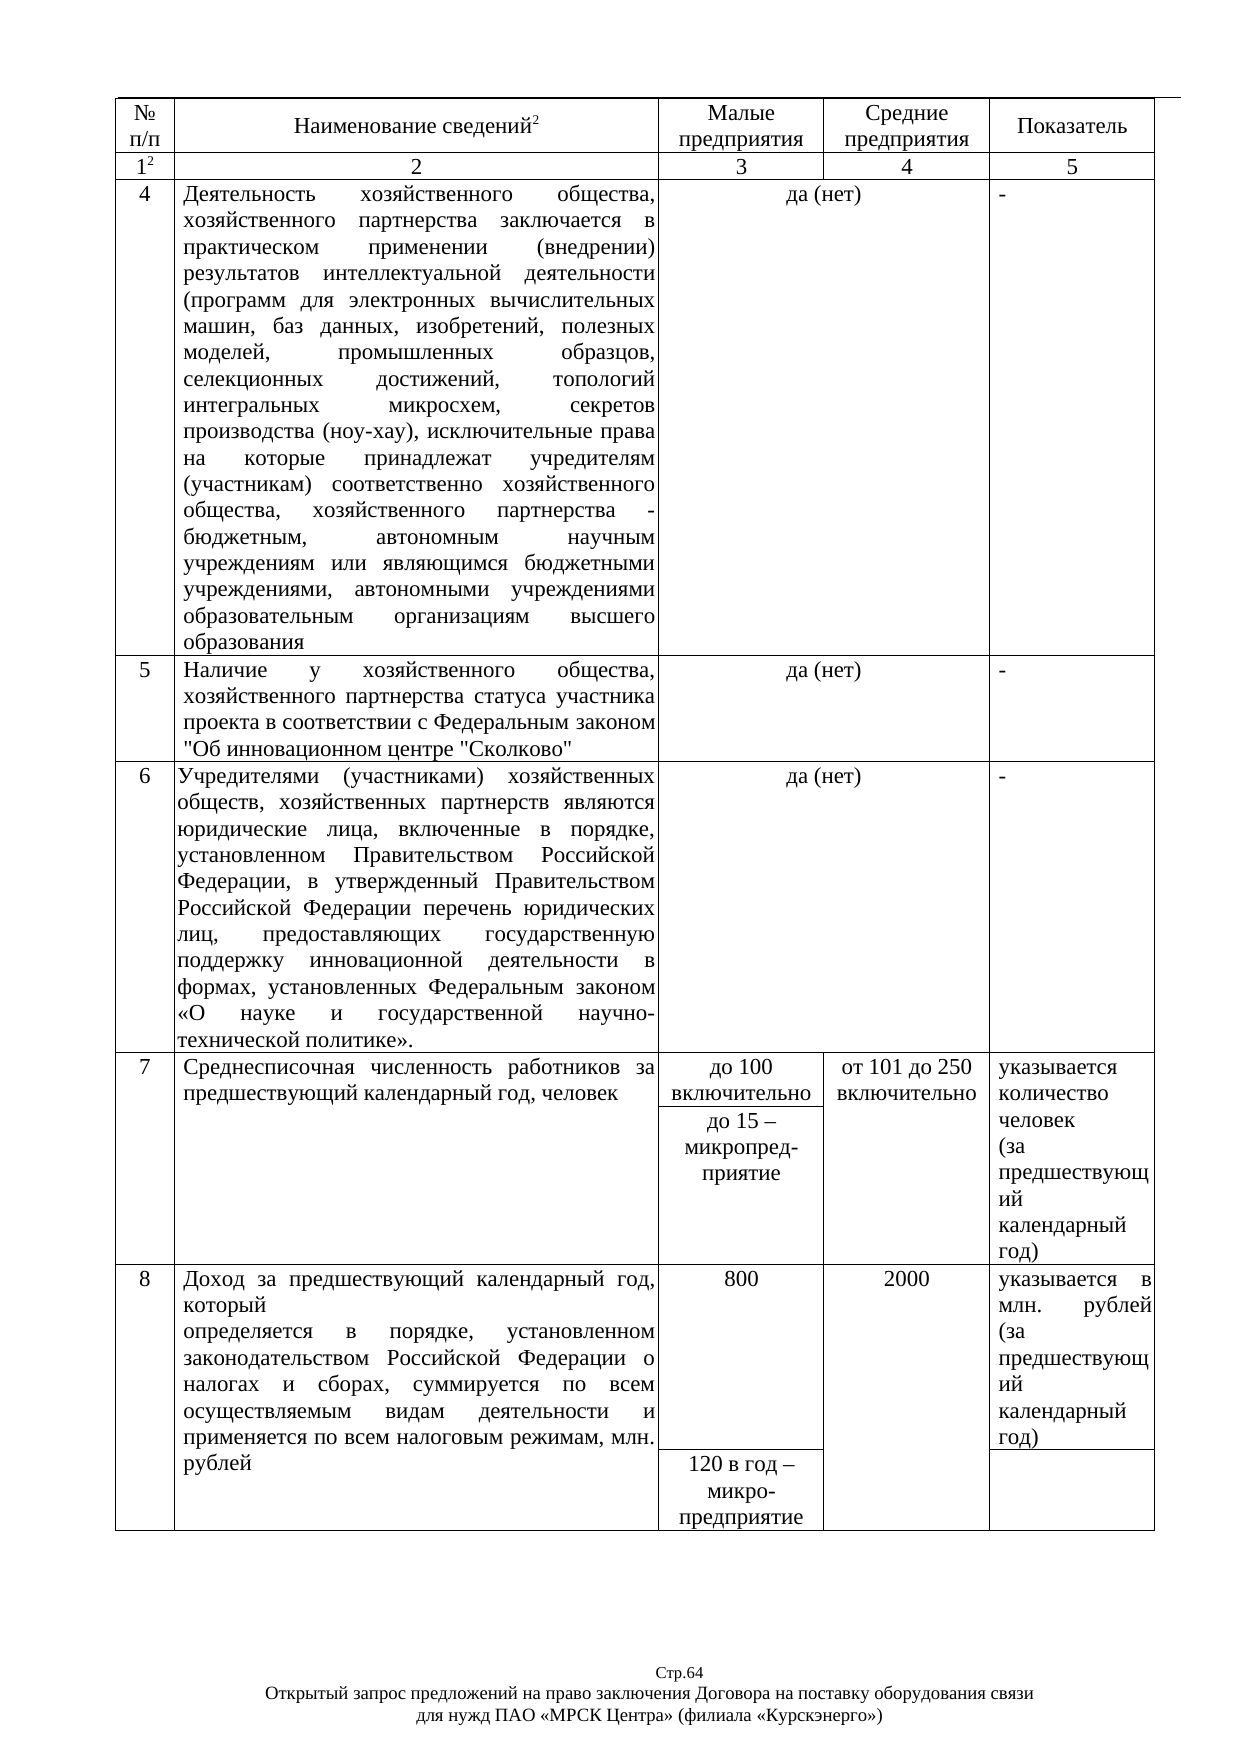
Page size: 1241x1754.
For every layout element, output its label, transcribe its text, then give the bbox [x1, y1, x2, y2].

table_cell - [990, 762, 1154, 1052]
table_cell 8 [116, 1265, 174, 1529]
table_cell да (нет) [659, 762, 989, 1052]
table_cell 6 [116, 762, 174, 1052]
table_header Показатель [990, 99, 1154, 152]
table_cell 4 [824, 153, 989, 179]
table_cell 4 [116, 180, 174, 654]
table_cell до 15 – микропредприятие [659, 1107, 823, 1264]
table_cell [990, 1450, 1154, 1529]
table_cell указывается количество человек (за предшествующий календарный год) [990, 1053, 1154, 1264]
table_header Малые предприятия [659, 99, 823, 152]
table_cell 120 в год – микропредприятие [659, 1450, 823, 1529]
table_header Средние предприятия [824, 99, 989, 152]
table_cell 7 [116, 1053, 174, 1264]
table_cell 5 [990, 153, 1154, 179]
table_cell 12 [116, 153, 174, 179]
table_cell указывается в млн. рублей (за предшествующий календарный год) [990, 1265, 1154, 1449]
table_cell 2 [175, 153, 658, 179]
table_cell да (нет) [659, 656, 989, 761]
table_cell 3 [659, 153, 823, 179]
table_cell да (нет) [659, 180, 989, 654]
table_cell - [990, 656, 1154, 761]
table_cell - [990, 180, 1154, 654]
table_cell до 100 включительно [659, 1053, 823, 1106]
table_cell Доход за предшествующий календарный год, который определяется в порядке, установленном законодательством Российской Федерации о налогах и сборах, суммируется по всем осуществляемым видам деятельности и применяется по всем налоговым режимам, млн. рублей [175, 1265, 658, 1529]
table_header № п/п [116, 99, 174, 152]
table_cell Учредителями (участниками) хозяйственных обществ, хозяйственных партнерств являются юридические лица, включенные в порядке, установленном Правительством Российской Федерации, в утвержденный Правительством Российской Федерации перечень юридических лиц, предоставляющих государственную поддержку инновационной деятельности в формах, установленных Федеральным законом «О науке и государственной научно-технической политике». [175, 762, 658, 1052]
table_cell Деятельность хозяйственного общества, хозяйственного партнерства заключается в практическом применении (внедрении) результатов интеллектуальной деятельности (программ для электронных вычислительных машин, баз данных, изобретений, полезных моделей, промышленных образцов, селекционных достижений, топологий интегральных микросхем, секретов производства (ноу-хау), исключительные права на которые принадлежат учредителям (участникам) соответственно хозяйственного общества, хозяйственного партнерства - бюджетным, автономным научным учреждениям или являющимся бюджетными учреждениями, автономными учреждениями образовательным организациям высшего образования [175, 180, 658, 654]
table_cell от 101 до 250 включительно [824, 1053, 989, 1264]
table_cell 5 [116, 656, 174, 761]
table_cell 2000 [824, 1265, 989, 1529]
table_cell Наличие у хозяйственного общества, хозяйственного партнерства статуса участника проекта в соответствии с Федеральным законом "Об инновационном центре "Сколково" [175, 656, 658, 761]
table_cell Среднесписочная численность работников за предшествующий календарный год, человек [175, 1053, 658, 1264]
table_cell 800 [659, 1265, 823, 1449]
table_header Наименование сведений2 [175, 99, 658, 152]
